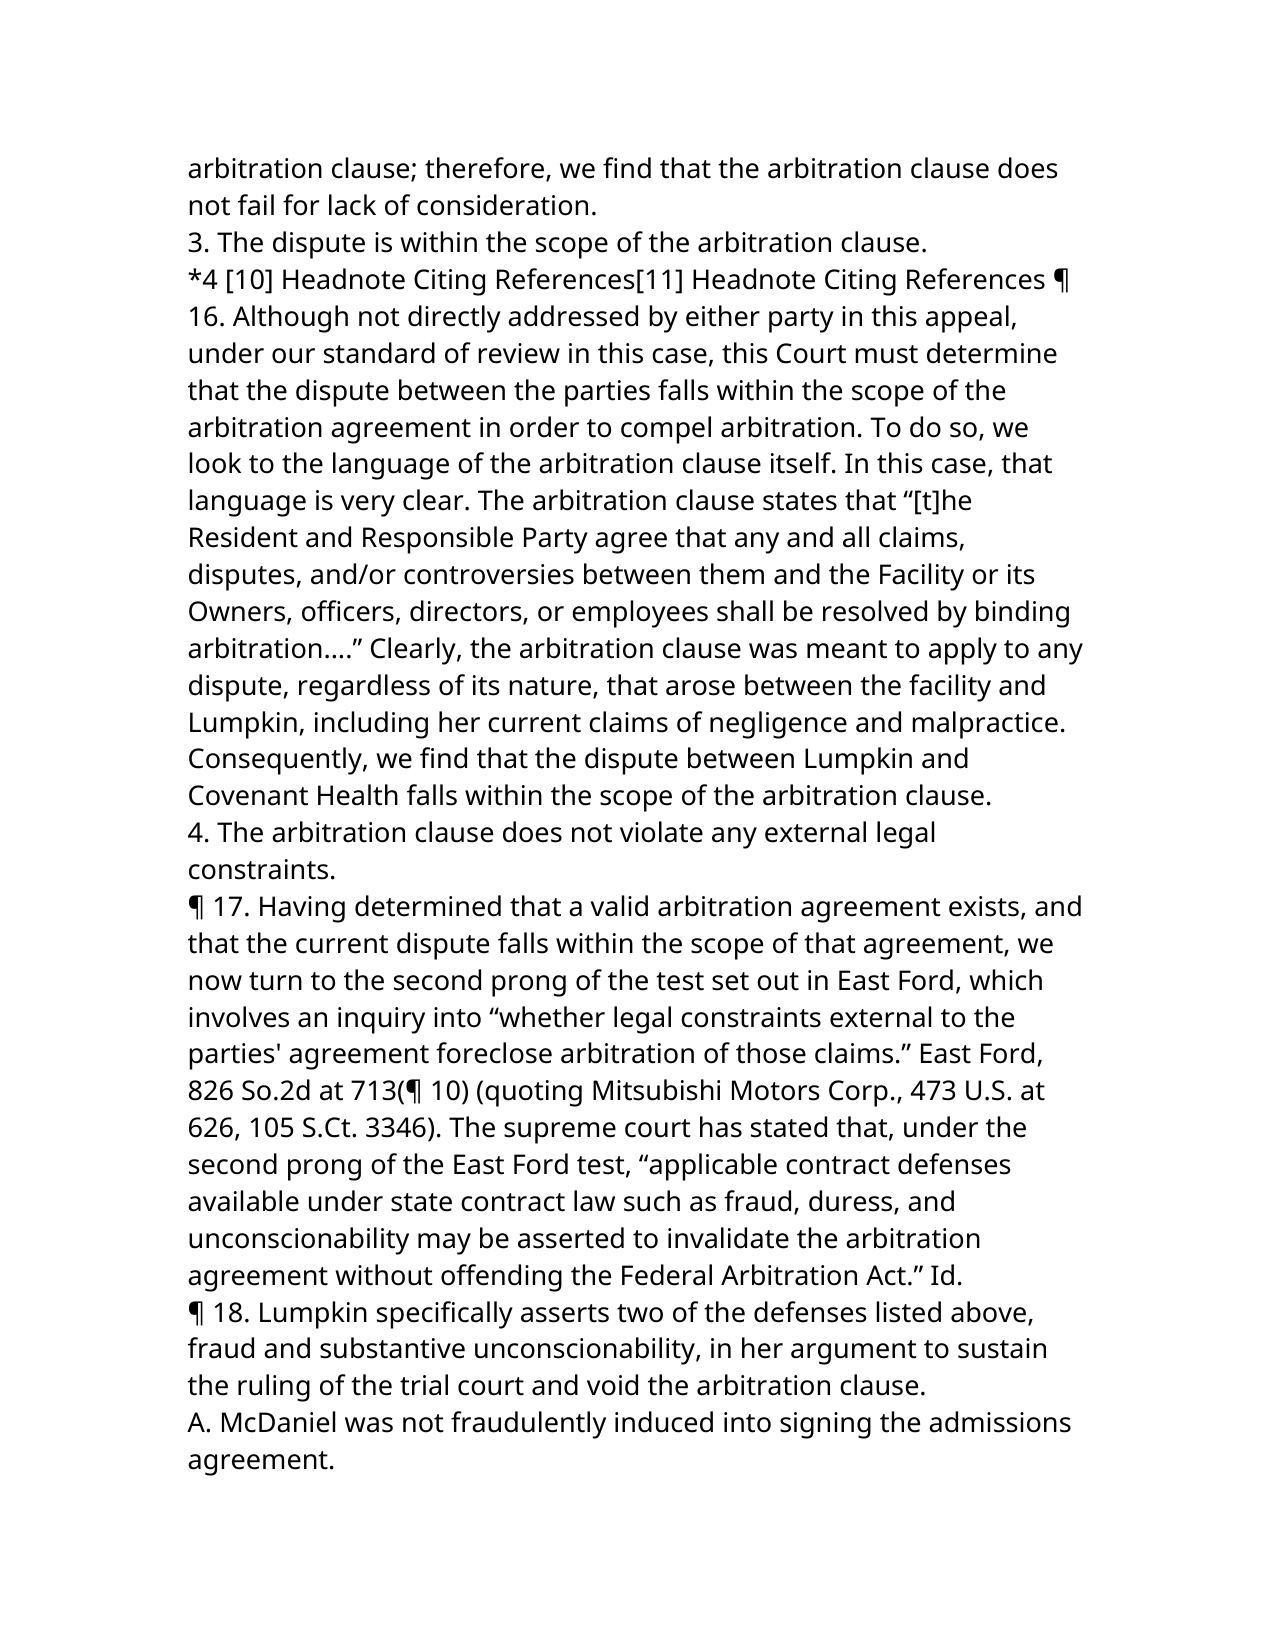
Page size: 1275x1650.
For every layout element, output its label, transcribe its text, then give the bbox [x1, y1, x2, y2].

text 3. The dispute is within the scope of the arbitration clause. [187, 224, 1087, 261]
text *4 [10] Headnote Citing References[11] Headnote Citing References ¶ 16. Although not directly addressed by either party in this appeal, under our standard of review in this case, this Court must determine that the dispute between the parties falls within the scope of the arbitration agreement in order to compel arbitration. To do so, we look to the language of the arbitration clause itself. In this case, that language is very clear. The arbitration clause states that “[t]he Resident and Responsible Party agree that any and all claims, disputes, and/or controversies between them and the Facility or its Owners, officers, directors, or employees shall be resolved by binding arbitration....” Clearly, the arbitration clause was meant to apply to any dispute, regardless of its nature, that arose between the facility and Lumpkin, including her current claims of negligence and malpractice. Consequently, we find that the dispute between Lumpkin and Covenant Health falls within the scope of the arbitration clause. [187, 261, 1087, 814]
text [187, 150, 1087, 224]
text ¶ 18. Lumpkin specifically asserts two of the defenses listed above, fraud and substantive unconscionability, in her argument to sustain the ruling of the trial court and void the arbitration clause. [187, 1293, 1087, 1404]
text 4. The arbitration clause does not violate any external legal constraints. [187, 814, 1087, 887]
text A. McDaniel was not fraudulently induced into signing the admissions agreement. [187, 1404, 1087, 1477]
text ¶ 17. Having determined that a valid arbitration agreement exists, and that the current dispute falls within the scope of that agreement, we now turn to the second prong of the test set out in East Ford, which involves an inquiry into “whether legal constraints external to the parties' agreement foreclose arbitration of those claims.” East Ford, 826 So.2d at 713(¶ 10) (quoting Mitsubishi Motors Corp., 473 U.S. at 626, 105 S.Ct. 3346). The supreme court has stated that, under the second prong of the East Ford test, “applicable contract defenses available under state contract law such as fraud, duress, and unconscionability may be asserted to invalidate the arbitration agreement without offending the Federal Arbitration Act.” Id. [187, 887, 1087, 1293]
